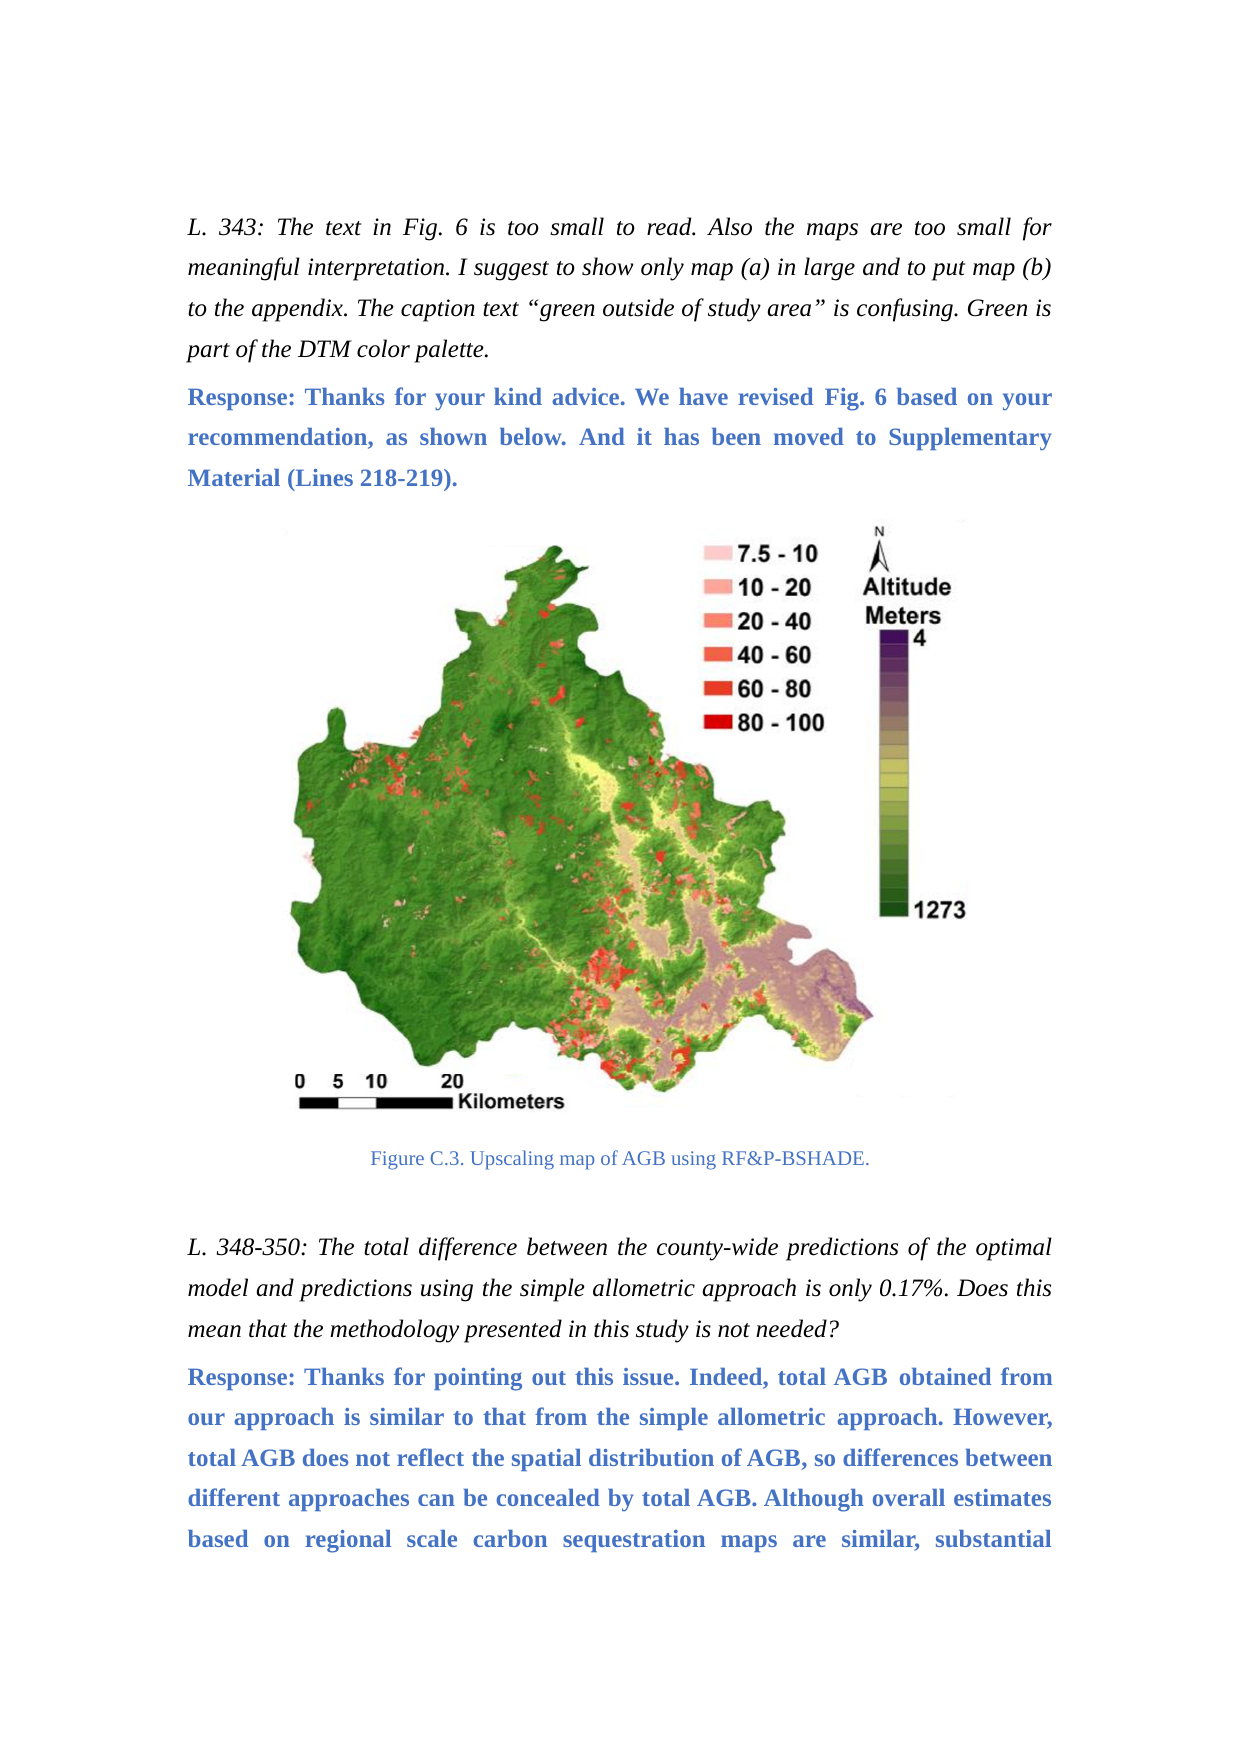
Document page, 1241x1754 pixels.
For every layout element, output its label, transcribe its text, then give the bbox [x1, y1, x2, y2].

text Figure C.3. Upscaling map of AGB using RF&P-BSHADE. [187, 1142, 1053, 1174]
picture [272, 509, 968, 1120]
text Response: Thanks for your kind advice. We have revised Fig. 6 based on your recommendation, as shown below. And it has been moved to Supplementary Material (Lines 218-219). [187, 380, 1053, 494]
text L. 348-350: The total difference between the county-wide predictions of the optimal model and predictions using the simple allometric approach is only 0.17%. Does this mean that the methodology presented in this study is not needed? [187, 1231, 1053, 1344]
text L. 343: The text in Fig. 6 is too small to read. Also the maps are too small for meaningful interpretation. I suggest to show only map (a) in large and to put map (b) to the appendix. The caption text “green outside of study area” is confusing. Green is part of the DTM color palette. [187, 210, 1053, 364]
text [187, 1360, 1053, 1555]
